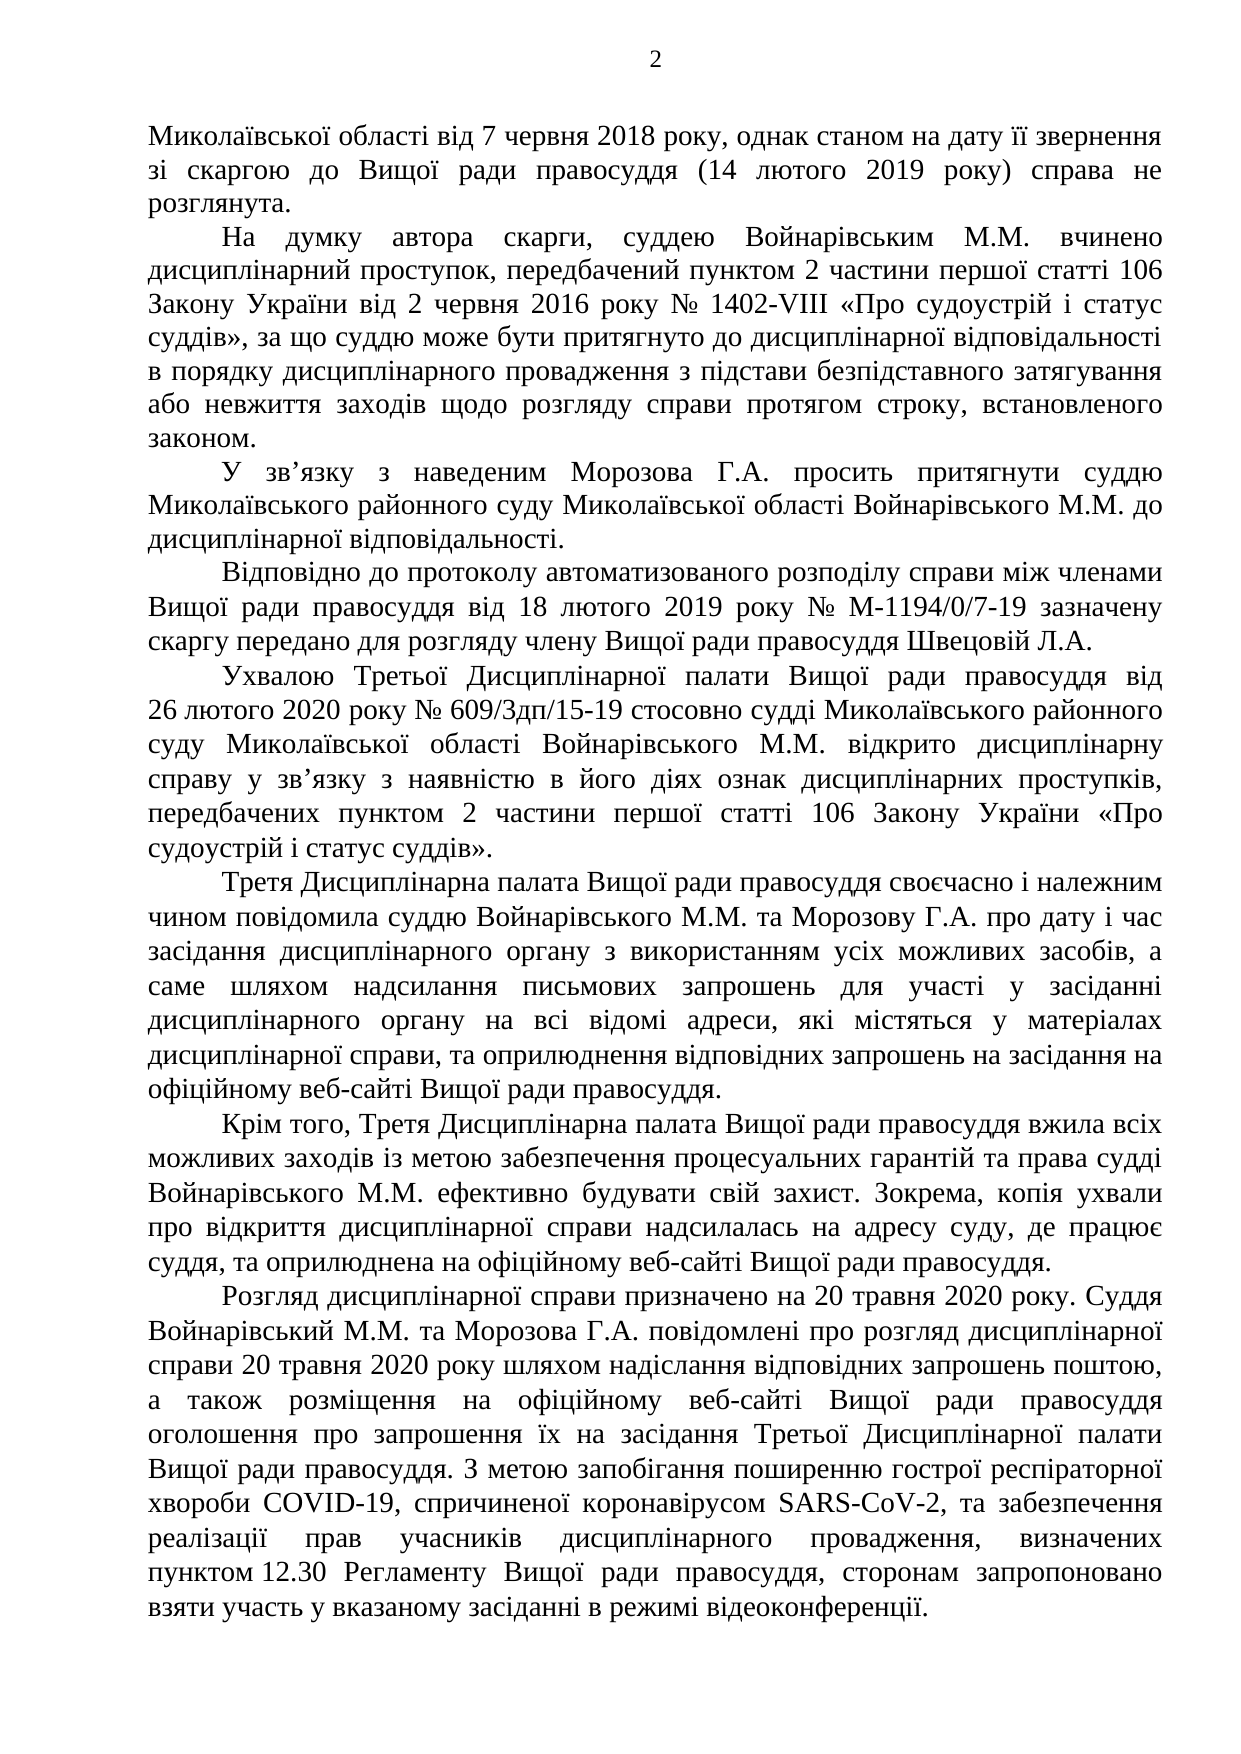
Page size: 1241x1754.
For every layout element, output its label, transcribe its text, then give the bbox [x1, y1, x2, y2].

text Третя Дисциплінарна палата Вищої ради правосуддя своєчасно і належним чином повідомила суддю Войнарівського М.М. та Морозову Г.А. про дату і час засідання дисциплінарного органу з використанням усіх можливих засобів, а саме шляхом надсилання письмових запрошень для участі у засіданні дисциплінарного органу на всі відомі адреси, які містяться у матеріалах дисциплінарної справи, та оприлюднення відповідних запрошень на засідання на офіційному веб-сайті Вищої ради правосуддя. [148, 864, 1163, 1105]
text Ухвалою Третьої Дисциплінарної палати Вищої ради правосуддя від 26 лютого 2020 року № 609/3дп/15-19 стосовно судді Миколаївського районного суду Миколаївської області Войнарівського М.М. відкрито дисциплінарну справу у зв’язку з наявністю в його діях ознак дисциплінарних проступків, передбачених пунктом 2 частини першої статті 106 Закону України «Про судоустрій і статус суддів». [148, 658, 1163, 864]
text Крім того, Третя Дисциплінарна палата Вищої ради правосуддя вжила всіх можливих заходів із метою забезпечення процесуальних гарантій та права судді Войнарівського М.М. ефективно будувати свій захист. Зокрема, копія ухвали про відкриття дисциплінарної справи надсилалась на адресу суду, де працює суддя, та оприлюднена на офіційному веб-сайті Вищої ради правосуддя. [148, 1106, 1163, 1277]
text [148, 118, 1163, 219]
text У зв’язку з наведеним Морозова Г.А. просить притягнути суддю Миколаївського районного суду Миколаївської області Войнарівського М.М. до дисциплінарної відповідальності. [148, 454, 1163, 554]
text Розгляд дисциплінарної справи призначено на 20 травня 2020 року. Суддя Войнарівський М.М. та Морозова Г.А. повідомлені про розгляд дисциплінарної справи 20 травня 2020 року шляхом надіслання відповідних запрошень поштою, а також розміщення на офіційному веб-сайті Вищої ради правосуддя оголошення про запрошення їх на засідання Третьої Дисциплінарної палати Вищої ради правосуддя. З метою запобігання поширенню гострої респіраторної хвороби COVID-19, спричиненої коронавірусом SARS-CoV-2, та забезпечення реалізації прав учасників дисциплінарного провадження, визначених пунктом 12.30 Регламенту Вищої ради правосуддя, сторонам запропоновано взяти участь у вказаному засіданні в режимі відеоконференції. [148, 1278, 1163, 1622]
text На думку автора скарги, суддею Войнарівським М.М. вчинено дисциплінарний проступок, передбачений пунктом 2 частини першої статті 106 Закону України від 2 червня 2016 року № 1402-VIII «Про судоустрій і статус суддів», за що суддю може бути притягнуто до дисциплінарної відповідальності в порядку дисциплінарного провадження з підстави безпідставного затягування або невжиття заходів щодо розгляду справи протягом строку, встановленого законом. [148, 219, 1163, 454]
text Відповідно до протоколу автоматизованого розподілу справи між членами Вищої ради правосуддя від 18 лютого 2019 року № М-1194/0/7-19 зазначену скаргу передано для розгляду члену Вищої ради правосуддя Швецовій Л.А. [148, 554, 1163, 657]
